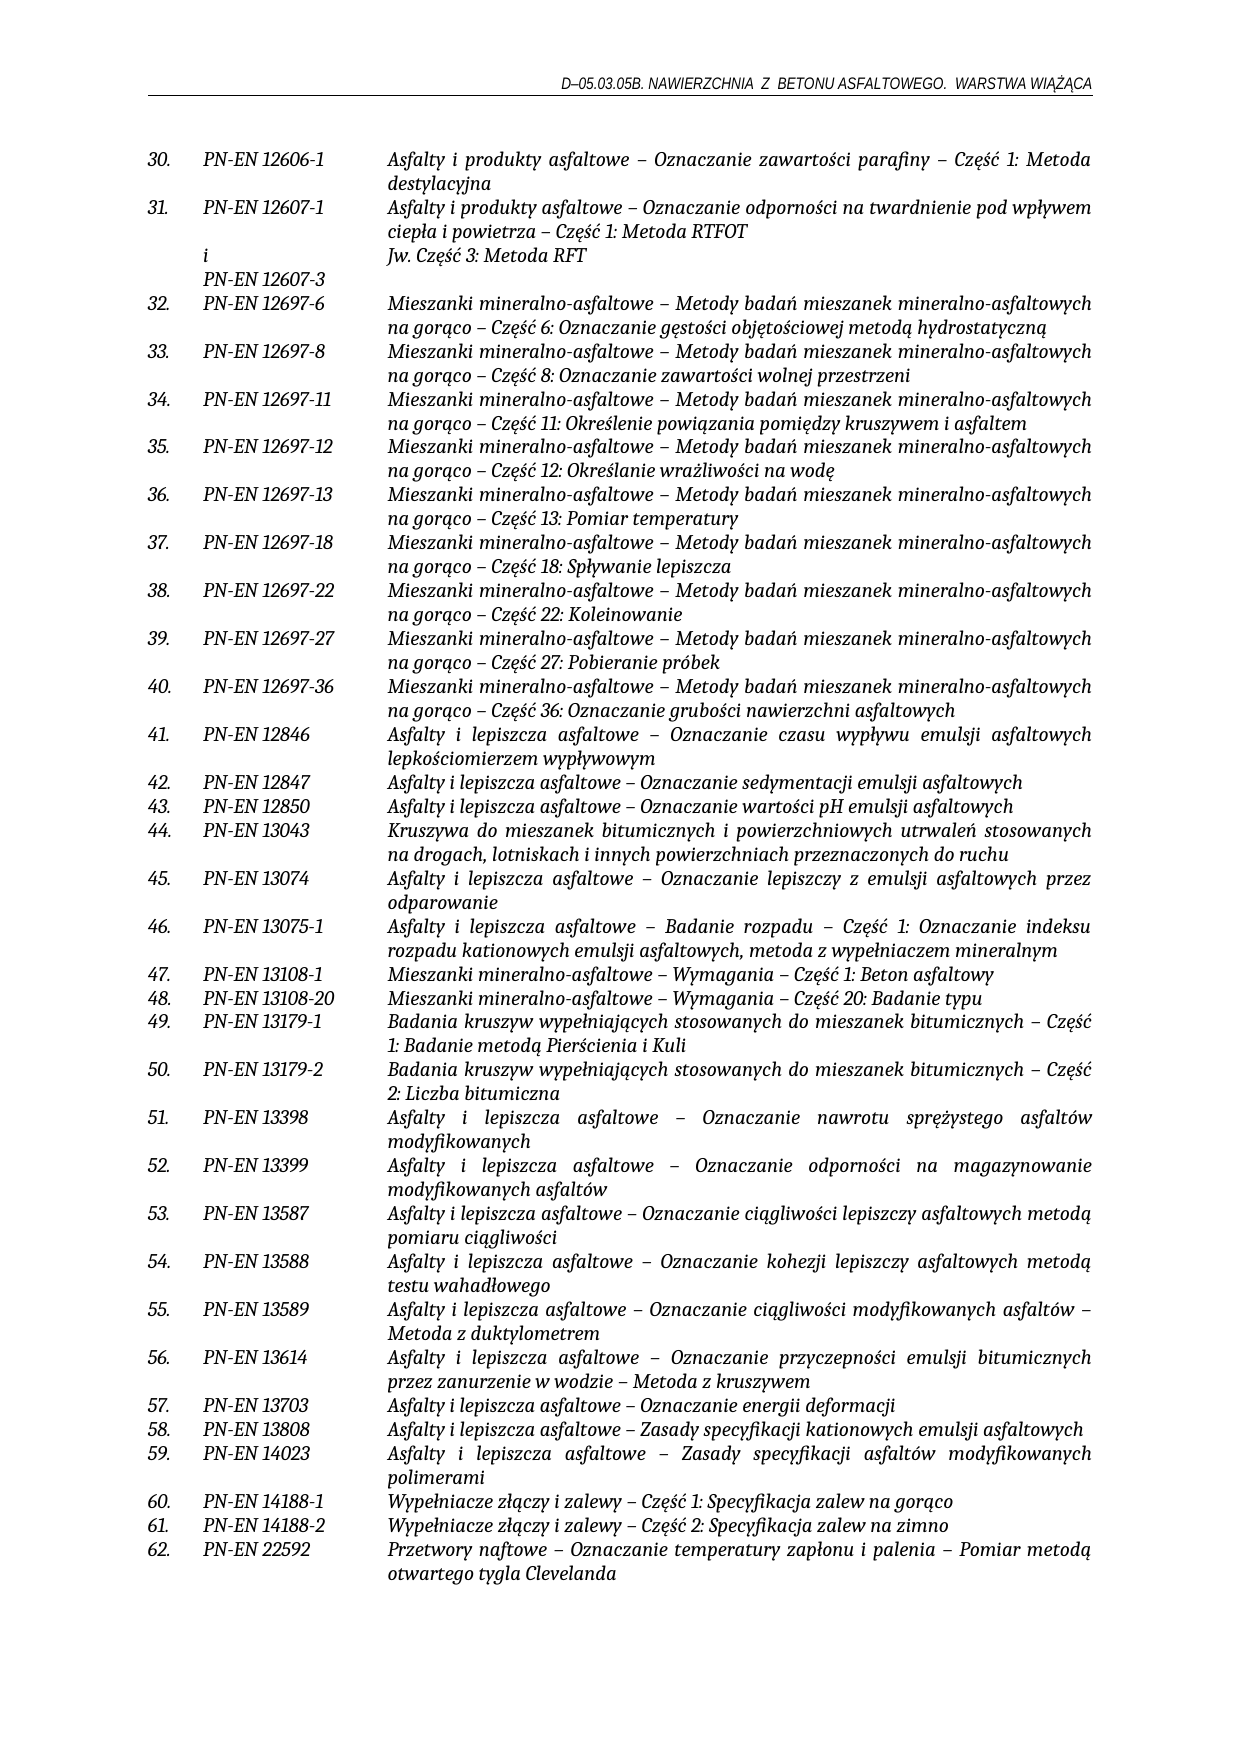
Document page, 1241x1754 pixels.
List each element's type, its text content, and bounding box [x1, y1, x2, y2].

table_cell Asfalty i lepiszcza asfaltowe – Oznaczanie odporności na magazynowanie modyfikowanych asfaltów [376, 1154, 1104, 1202]
table_cell 30. [136, 148, 192, 196]
table_cell 36. [136, 483, 192, 531]
table_cell PN-EN 13588 [192, 1250, 376, 1298]
table_cell 52. [136, 1154, 192, 1202]
table_cell Badania kruszyw wypełniających stosowanych do mieszanek bitumicznych – Część 2: Liczba bitumiczna [376, 1058, 1104, 1106]
table_cell PN-EN 13808 [192, 1418, 376, 1441]
table_cell Mieszanki mineralno-asfaltowe – Metody badań mieszanek mineralno-asfaltowych na gorąco – Część 12: Określanie wrażliwości na wodę [376, 435, 1104, 483]
table_cell Kruszywa do mieszanek bitumicznych i powierzchniowych utrwaleń stosowanych na drogach, lotniskach i innych powierzchniach przeznaczonych do ruchu [376, 819, 1104, 866]
table_cell 43. [136, 795, 192, 818]
table_cell PN-EN 13399 [192, 1154, 376, 1202]
table_cell Mieszanki mineralno-asfaltowe – Wymagania – Część 1: Beton asfaltowy [376, 962, 1104, 986]
table_cell 31. [136, 196, 192, 291]
table_cell PN-EN 12697-8 [192, 339, 376, 387]
table_cell PN-EN 14188-2 [192, 1513, 376, 1537]
table_cell 47. [136, 962, 192, 986]
table_cell PN-EN 14023 [192, 1441, 376, 1489]
table_cell PN-EN 12697-22 [192, 579, 376, 627]
table_cell 62. [136, 1537, 192, 1585]
table_cell 38. [136, 579, 192, 627]
table_cell 39. [136, 627, 192, 675]
table_cell Mieszanki mineralno-asfaltowe – Metody badań mieszanek mineralno-asfaltowych na gorąco – Część 8: Oznaczanie zawartości wolnej przestrzeni [376, 339, 1104, 387]
table_cell 51. [136, 1106, 192, 1154]
table_cell Wypełniacze złączy i zalewy – Część 2: Specyfikacja zalew na zimno [376, 1513, 1104, 1537]
table_cell PN-EN 13614 [192, 1346, 376, 1393]
table_cell 50. [136, 1058, 192, 1106]
table_cell PN-EN 12697-13 [192, 483, 376, 531]
table_cell PN-EN 12607-1 i PN-EN 12607-3 [192, 196, 376, 291]
table_cell 57. [136, 1394, 192, 1417]
table_cell Asfalty i produkty asfaltowe – Oznaczanie zawartości parafiny – Część 1: Metoda destylacyjna [376, 148, 1104, 196]
table_cell 37. [136, 531, 192, 579]
table_cell PN-EN 13043 [192, 819, 376, 866]
table_cell 58. [136, 1418, 192, 1441]
table_cell Asfalty i produkty asfaltowe – Oznaczanie odporności na twardnienie pod wpływem ciepła i powietrza – Część 1: Metoda RTFOT Jw. Część 3: Metoda RFT [376, 196, 1104, 291]
table_cell 40. [136, 675, 192, 723]
table_cell 32. [136, 291, 192, 339]
table_cell 35. [136, 435, 192, 483]
table_cell 49. [136, 1010, 192, 1058]
table_cell Asfalty i lepiszcza asfaltowe – Oznaczanie czasu wypływu emulsji asfaltowych lepkościomierzem wypływowym [376, 723, 1104, 771]
table_cell 41. [136, 723, 192, 771]
table_cell Mieszanki mineralno-asfaltowe – Metody badań mieszanek mineralno-asfaltowych na gorąco – Część 18: Spływanie lepiszcza [376, 531, 1104, 579]
table_cell PN-EN 13075-1 [192, 914, 376, 962]
table_cell Asfalty i lepiszcza asfaltowe – Badanie rozpadu – Część 1: Oznaczanie indeksu rozpadu kationowych emulsji asfaltowych, metoda z wypełniaczem mineralnym [376, 914, 1104, 962]
table_cell PN-EN 12606-1 [192, 148, 376, 196]
table_cell Wypełniacze złączy i zalewy – Część 1: Specyfikacja zalew na gorąco [376, 1489, 1104, 1513]
table_cell PN-EN 12697-11 [192, 387, 376, 435]
table_cell Asfalty i lepiszcza asfaltowe – Zasady specyfikacji asfaltów modyfikowanych polimerami [376, 1441, 1104, 1489]
table_cell PN-EN 12846 [192, 723, 376, 771]
table_cell 60. [136, 1489, 192, 1513]
table_cell Asfalty i lepiszcza asfaltowe – Oznaczanie sedymentacji emulsji asfaltowych [376, 771, 1104, 794]
table_cell PN-EN 12697-36 [192, 675, 376, 723]
table_cell PN-EN 14188-1 [192, 1489, 376, 1513]
table_cell PN-EN 13108-1 [192, 962, 376, 986]
table_cell Asfalty i lepiszcza asfaltowe – Oznaczanie ciągliwości lepiszczy asfaltowych metodą pomiaru ciągliwości [376, 1202, 1104, 1250]
table_cell PN-EN 13589 [192, 1298, 376, 1346]
table_cell 34. [136, 387, 192, 435]
table_cell 55. [136, 1298, 192, 1346]
table_cell Asfalty i lepiszcza asfaltowe – Oznaczanie energii deformacji [376, 1394, 1104, 1417]
table_cell 59. [136, 1441, 192, 1489]
table_cell Mieszanki mineralno-asfaltowe – Metody badań mieszanek mineralno-asfaltowych na gorąco – Część 36: Oznaczanie grubości nawierzchni asfaltowych [376, 675, 1104, 723]
table_cell 44. [136, 819, 192, 866]
table_cell Mieszanki mineralno-asfaltowe – Metody badań mieszanek mineralno-asfaltowych na gorąco – Część 13: Pomiar temperatury [376, 483, 1104, 531]
table_cell 54. [136, 1250, 192, 1298]
table_cell PN-EN 13398 [192, 1106, 376, 1154]
table_cell PN-EN 13179-1 [192, 1010, 376, 1058]
table_cell Mieszanki mineralno-asfaltowe – Metody badań mieszanek mineralno-asfaltowych na gorąco – Część 6: Oznaczanie gęstości objętościowej metodą hydrostatyczną [376, 291, 1104, 339]
table_cell Asfalty i lepiszcza asfaltowe – Oznaczanie przyczepności emulsji bitumicznych przez zanurzenie w wodzie – Metoda z kruszywem [376, 1346, 1104, 1393]
table_cell Asfalty i lepiszcza asfaltowe – Oznaczanie nawrotu sprężystego asfaltów modyfikowanych [376, 1106, 1104, 1154]
table_cell Asfalty i lepiszcza asfaltowe – Oznaczanie ciągliwości modyfikowanych asfaltów – Metoda z duktylometrem [376, 1298, 1104, 1346]
table_cell Asfalty i lepiszcza asfaltowe – Oznaczanie lepiszczy z emulsji asfaltowych przez odparowanie [376, 866, 1104, 914]
table_cell Asfalty i lepiszcza asfaltowe – Oznaczanie kohezji lepiszczy asfaltowych metodą testu wahadłowego [376, 1250, 1104, 1298]
table_cell Przetwory naftowe – Oznaczanie temperatury zapłonu i palenia – Pomiar metodą otwartego tygla Clevelanda [376, 1537, 1104, 1585]
table_cell Mieszanki mineralno-asfaltowe – Metody badań mieszanek mineralno-asfaltowych na gorąco – Część 22: Koleinowanie [376, 579, 1104, 627]
table_cell PN-EN 12697-12 [192, 435, 376, 483]
table_cell 45. [136, 866, 192, 914]
table_cell PN-EN 13108-20 [192, 986, 376, 1010]
table_cell Mieszanki mineralno-asfaltowe – Wymagania – Część 20: Badanie typu [376, 986, 1104, 1010]
table_cell 33. [136, 339, 192, 387]
table_cell PN-EN 13179-2 [192, 1058, 376, 1106]
table_cell Badania kruszyw wypełniających stosowanych do mieszanek bitumicznych – Część 1: Badanie metodą Pierścienia i Kuli [376, 1010, 1104, 1058]
table_cell Mieszanki mineralno-asfaltowe – Metody badań mieszanek mineralno-asfaltowych na gorąco – Część 11: Określenie powiązania pomiędzy kruszywem i asfaltem [376, 387, 1104, 435]
table_cell 56. [136, 1346, 192, 1393]
table_cell PN-EN 22592 [192, 1537, 376, 1585]
table_cell Mieszanki mineralno-asfaltowe – Metody badań mieszanek mineralno-asfaltowych na gorąco – Część 27: Pobieranie próbek [376, 627, 1104, 675]
table_cell 42. [136, 771, 192, 794]
table_cell 48. [136, 986, 192, 1010]
table_cell Asfalty i lepiszcza asfaltowe – Oznaczanie wartości pH emulsji asfaltowych [376, 795, 1104, 818]
table_cell PN-EN 12850 [192, 795, 376, 818]
table_cell PN-EN 12697-27 [192, 627, 376, 675]
table_cell PN-EN 13587 [192, 1202, 376, 1250]
table_cell 46. [136, 914, 192, 962]
table_cell 53. [136, 1202, 192, 1250]
table_cell PN-EN 13703 [192, 1394, 376, 1417]
table_cell PN-EN 12847 [192, 771, 376, 794]
table_cell PN-EN 13074 [192, 866, 376, 914]
table_cell Asfalty i lepiszcza asfaltowe – Zasady specyfikacji kationowych emulsji asfaltowych [376, 1418, 1104, 1441]
table_cell 61. [136, 1513, 192, 1537]
table_cell PN-EN 12697-18 [192, 531, 376, 579]
table_cell PN-EN 12697-6 [192, 291, 376, 339]
